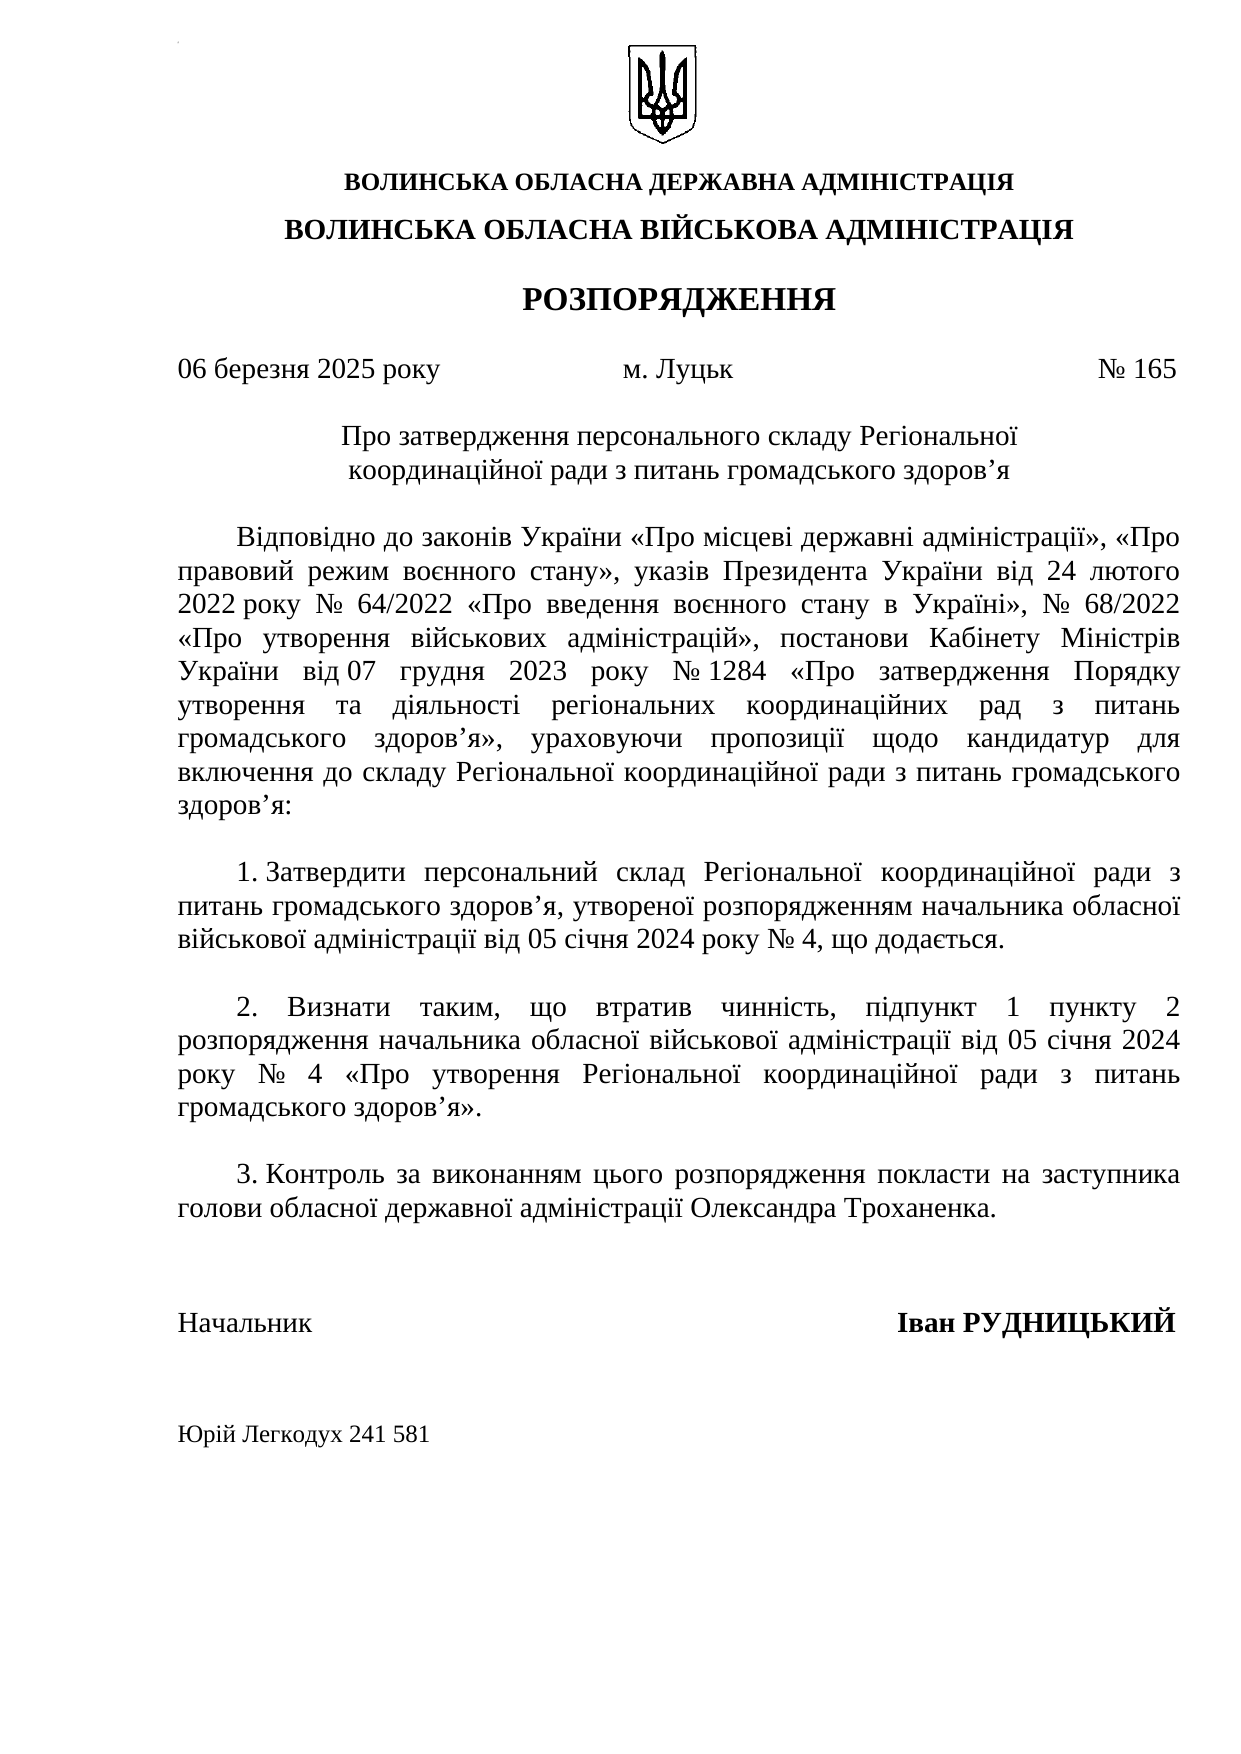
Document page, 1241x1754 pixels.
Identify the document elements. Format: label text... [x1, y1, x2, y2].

text 1. Затвердити персональний склад Регіональної координаційної ради з питань громадського здоров’я, утвореної розпорядженням начальника обласної військової адміністрації від 05 січня 2024 року № 4, що додається. [177, 854, 1181, 955]
text ВОЛИНСЬКА ОБЛАСНА ВІЙСЬКОВА АДМІНІСТРАЦІЯ [177, 212, 1181, 246]
text координаційної ради з питань громадського здоров’я [177, 452, 1181, 486]
text Про затвердження персонального складу Регіональної [177, 418, 1181, 452]
text Юрій Легкодух 241 581 [177, 1419, 1181, 1448]
text 06 березня 2025 року м. Луцьк № 165 [177, 351, 1181, 385]
text РОЗПОРЯДЖЕННЯ [177, 279, 1181, 318]
text 2. Визнати таким, що втратив чинність, підпункт 1 пункту 2 розпорядження начальника обласної військової адміністрації від 05 січня 2024 року № 4 «Про утворення Регіональної координаційної ради з питань громадського здоров’я». [177, 989, 1181, 1123]
text 3. Контроль за виконанням цього розпорядження покласти на заступника голови обласної державної адміністрації Олександра Троханенка. [177, 1156, 1181, 1223]
text Начальник Іван РУДНИЦЬКИЙ [177, 1305, 1181, 1338]
subtitle ВОЛИНСЬКА ОБЛАСНА ДЕРЖАВНА АДМІНІСТРАЦІЯ [177, 167, 1181, 196]
picture [628, 44, 697, 144]
text Відповідно до законів України «Про місцеві державні адміністрації», «Про правовий режим воєнного стану», указів Президента України від 24 лютого 2022 року № 64/2022 «Про введення воєнного стану в Україні», № 68/2022 «Про утворення військових адміністрацій», постанови Кабінету Міністрів України від 07 грудня 2023 року № 1284 «Про затвердження Порядку утворення та діяльності регіональних координаційних рад з питань громадського здоров’я», ураховуючи пропозиції щодо кандидатур для включення до складу Регіональної координаційної ради з питань громадського здоров’я: [177, 519, 1181, 821]
